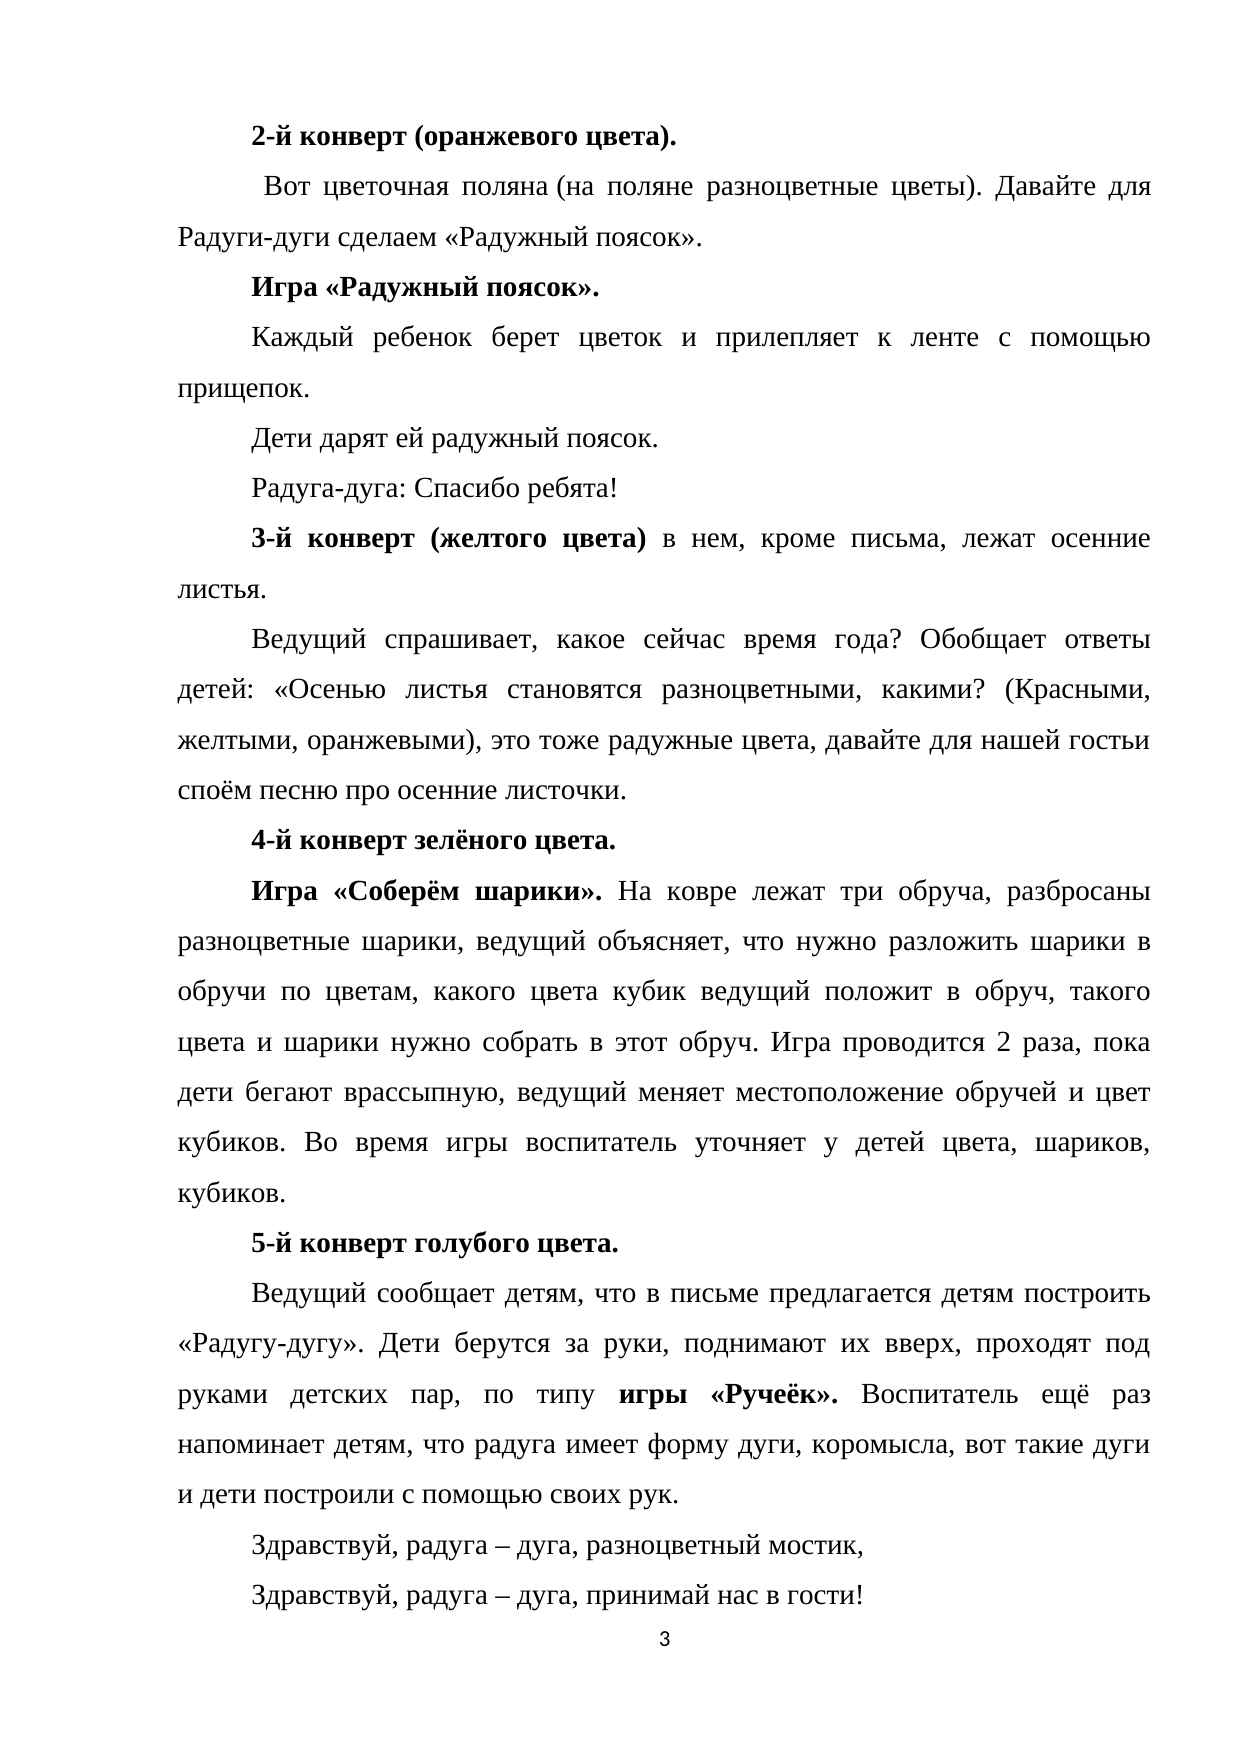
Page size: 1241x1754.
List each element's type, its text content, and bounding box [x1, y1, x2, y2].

text Ведущий сообщает детям, что в письме предлагается детям построить «Радугу-дугу». Дети берутся за руки, поднимают их вверх, проходят под руками детских пар, по типу игры «Ручеёк». Воспитатель ещё раз напоминает детям, что радуга имеет форму дуги, коромысла, вот такие дуги и дети построили с помощью своих рук. [177, 1275, 1152, 1510]
text Здравствуй, радуга – дуга, разноцветный мостик, [177, 1527, 1152, 1560]
text 2-й конверт (оранжевого цвета). [177, 118, 1152, 152]
text Дети дарят ей радужный поясок. [177, 420, 1152, 453]
text 4-й конверт зелёного цвета. [177, 822, 1152, 856]
text 3-й конверт (желтого цвета) в нем, кроме письма, лежат осенние листья. [177, 521, 1152, 604]
text Радуга-дуга: Спасибо ребята! [177, 470, 1152, 504]
text Вот цветочная поляна (на поляне разноцветные цветы). Давайте для Радуги-дуги сделаем «Радужный поясок». [177, 168, 1152, 252]
text Игра «Радужный поясок». [177, 269, 1152, 303]
text Каждый ребенок берет цветок и прилепляет к ленте с помощью прищепок. [177, 319, 1152, 403]
text Здравствуй, радуга – дуга, принимай нас в гости! [177, 1577, 1152, 1611]
text Игра «Соберём шарики». На ковре лежат три обруча, разбросаны разноцветные шарики, ведущий объясняет, что нужно разложить шарики в обручи по цветам, какого цвета кубик ведущий положит в обруч, такого цвета и шарики нужно собрать в этот обруч. Игра проводится 2 раза, пока дети бегают врассыпную, ведущий меняет местоположение обручей и цвет кубиков. Во время игры воспитатель уточняет у детей цвета, шариков, кубиков. [177, 873, 1152, 1208]
text 5-й конверт голубого цвета. [177, 1225, 1152, 1258]
text Ведущий спрашивает, какое сейчас время года? Обобщает ответы детей: «Осенью листья становятся разноцветными, какими? (Красными, желтыми, оранжевыми), это тоже радужные цвета, давайте для нашей гостьи споём песню про осенние листочки. [177, 621, 1152, 806]
